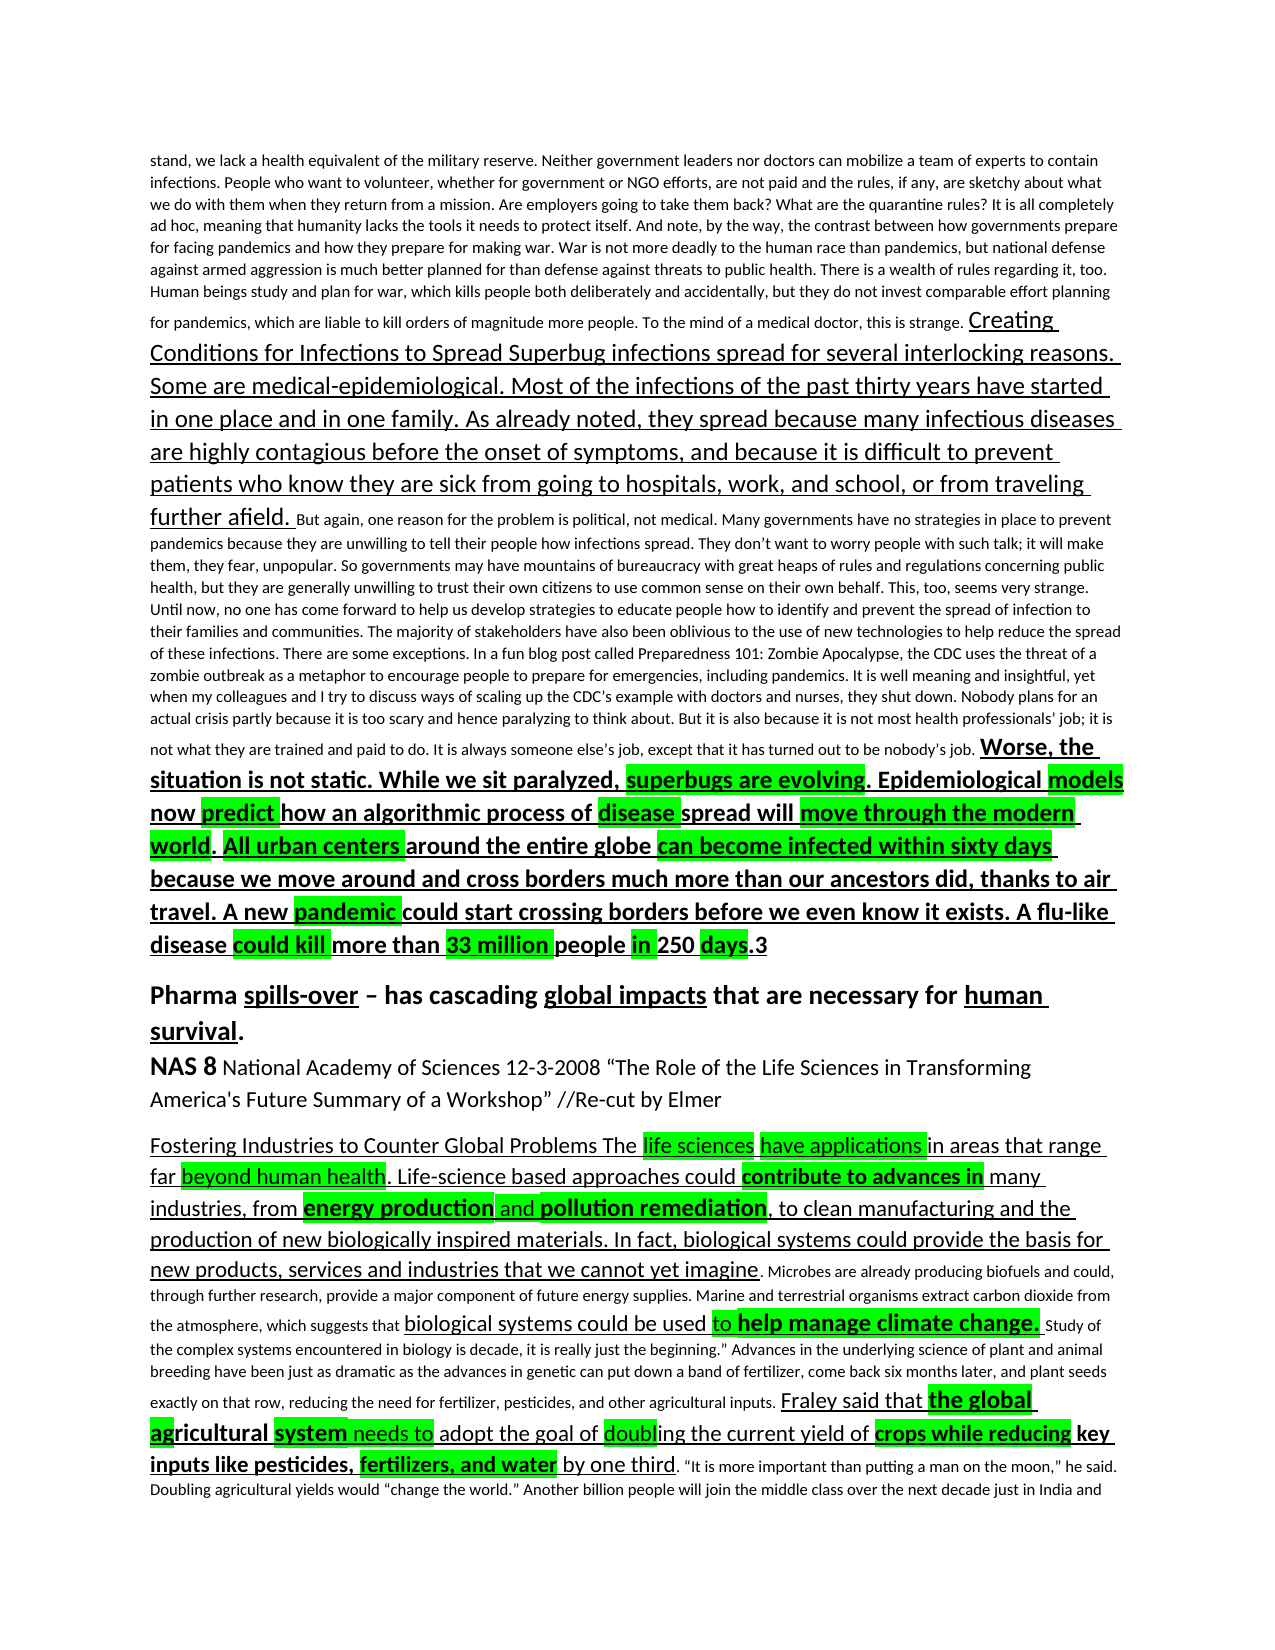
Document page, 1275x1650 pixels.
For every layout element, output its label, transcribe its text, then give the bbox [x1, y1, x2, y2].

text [150, 1132, 1125, 1500]
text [150, 150, 1125, 959]
subtitle Pharma spills-over – has cascading global impacts that are necessary for human survival. [150, 978, 1125, 1047]
text NAS 8 National Academy of Sciences 12-3-2008 “The Role of the Life Sciences in Transforming America's Future Summary of a Workshop” //Re-cut by Elmer [150, 1049, 1125, 1113]
